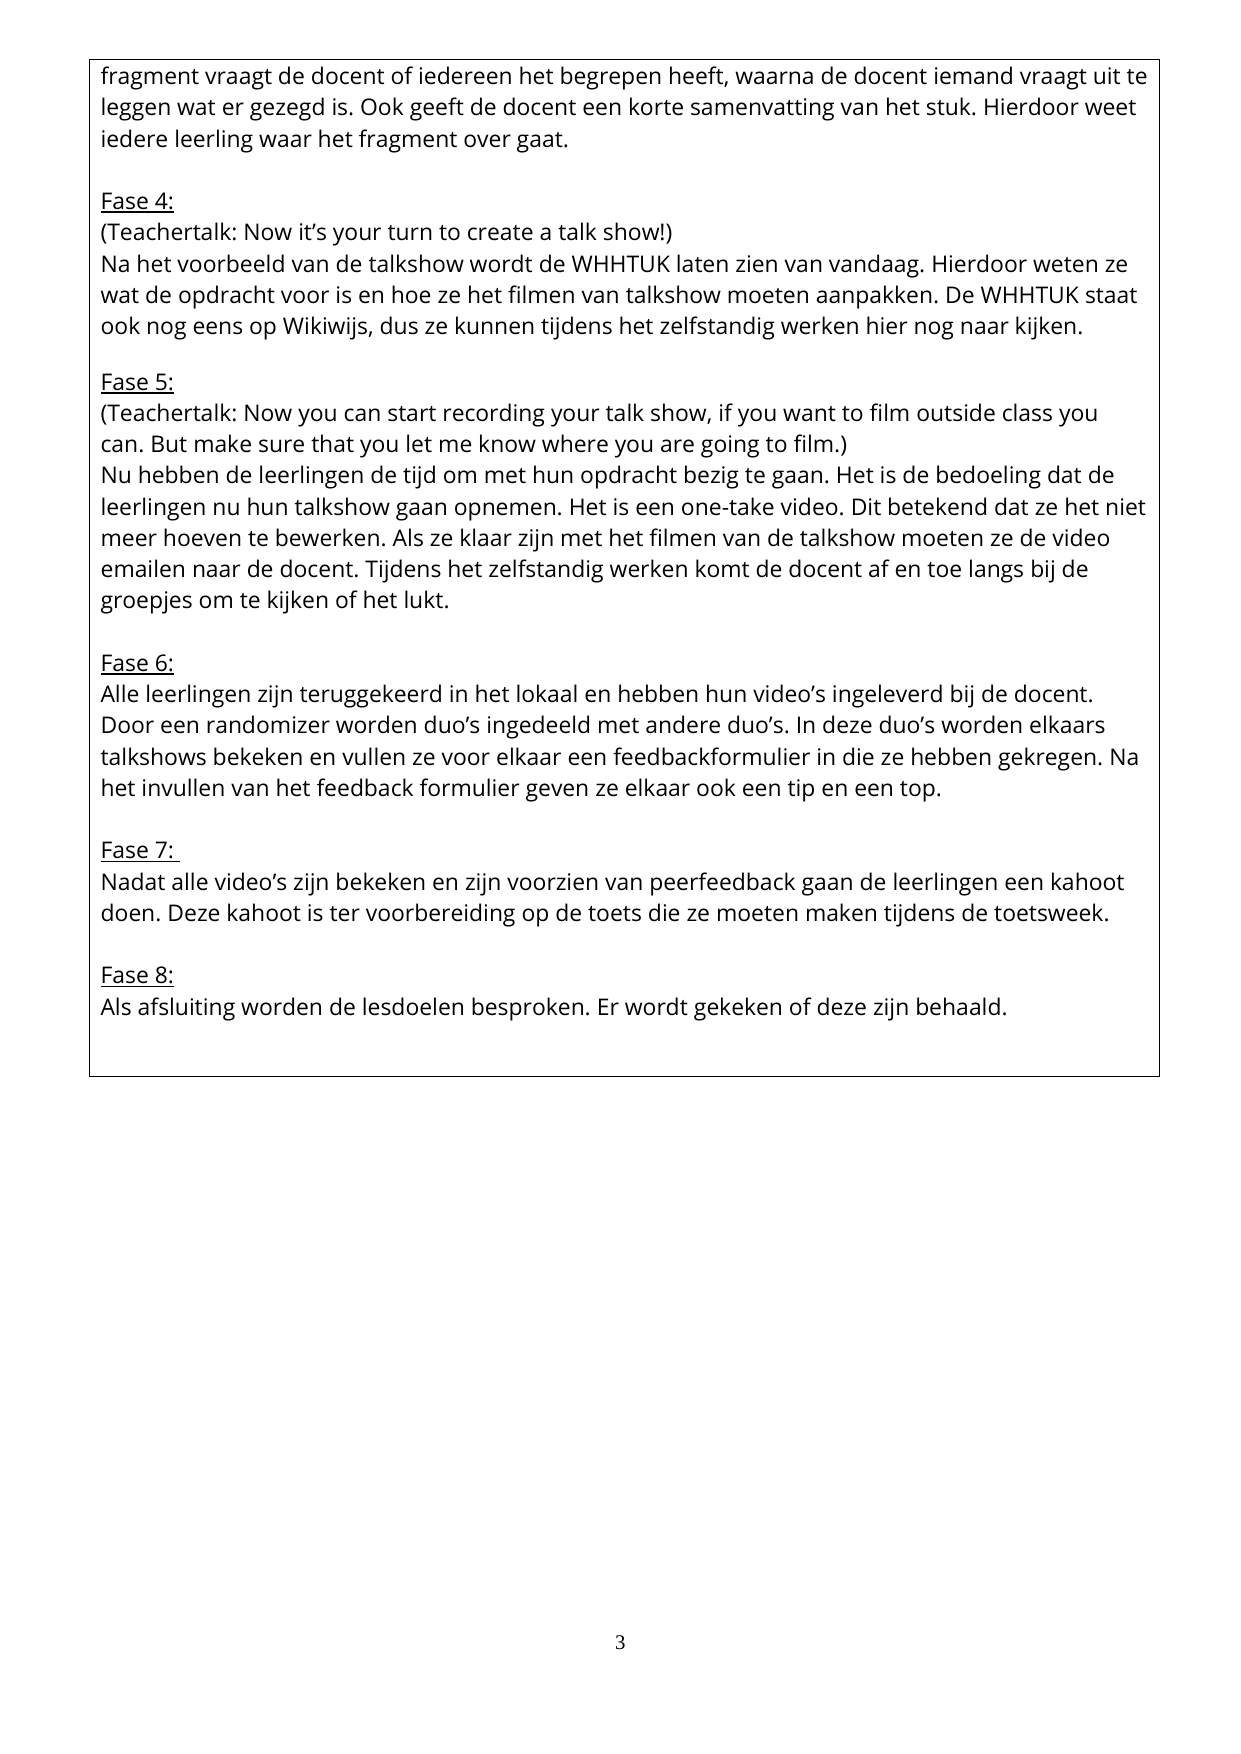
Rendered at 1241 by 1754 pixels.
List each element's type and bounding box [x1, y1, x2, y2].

table_cell [90, 60, 1159, 1076]
